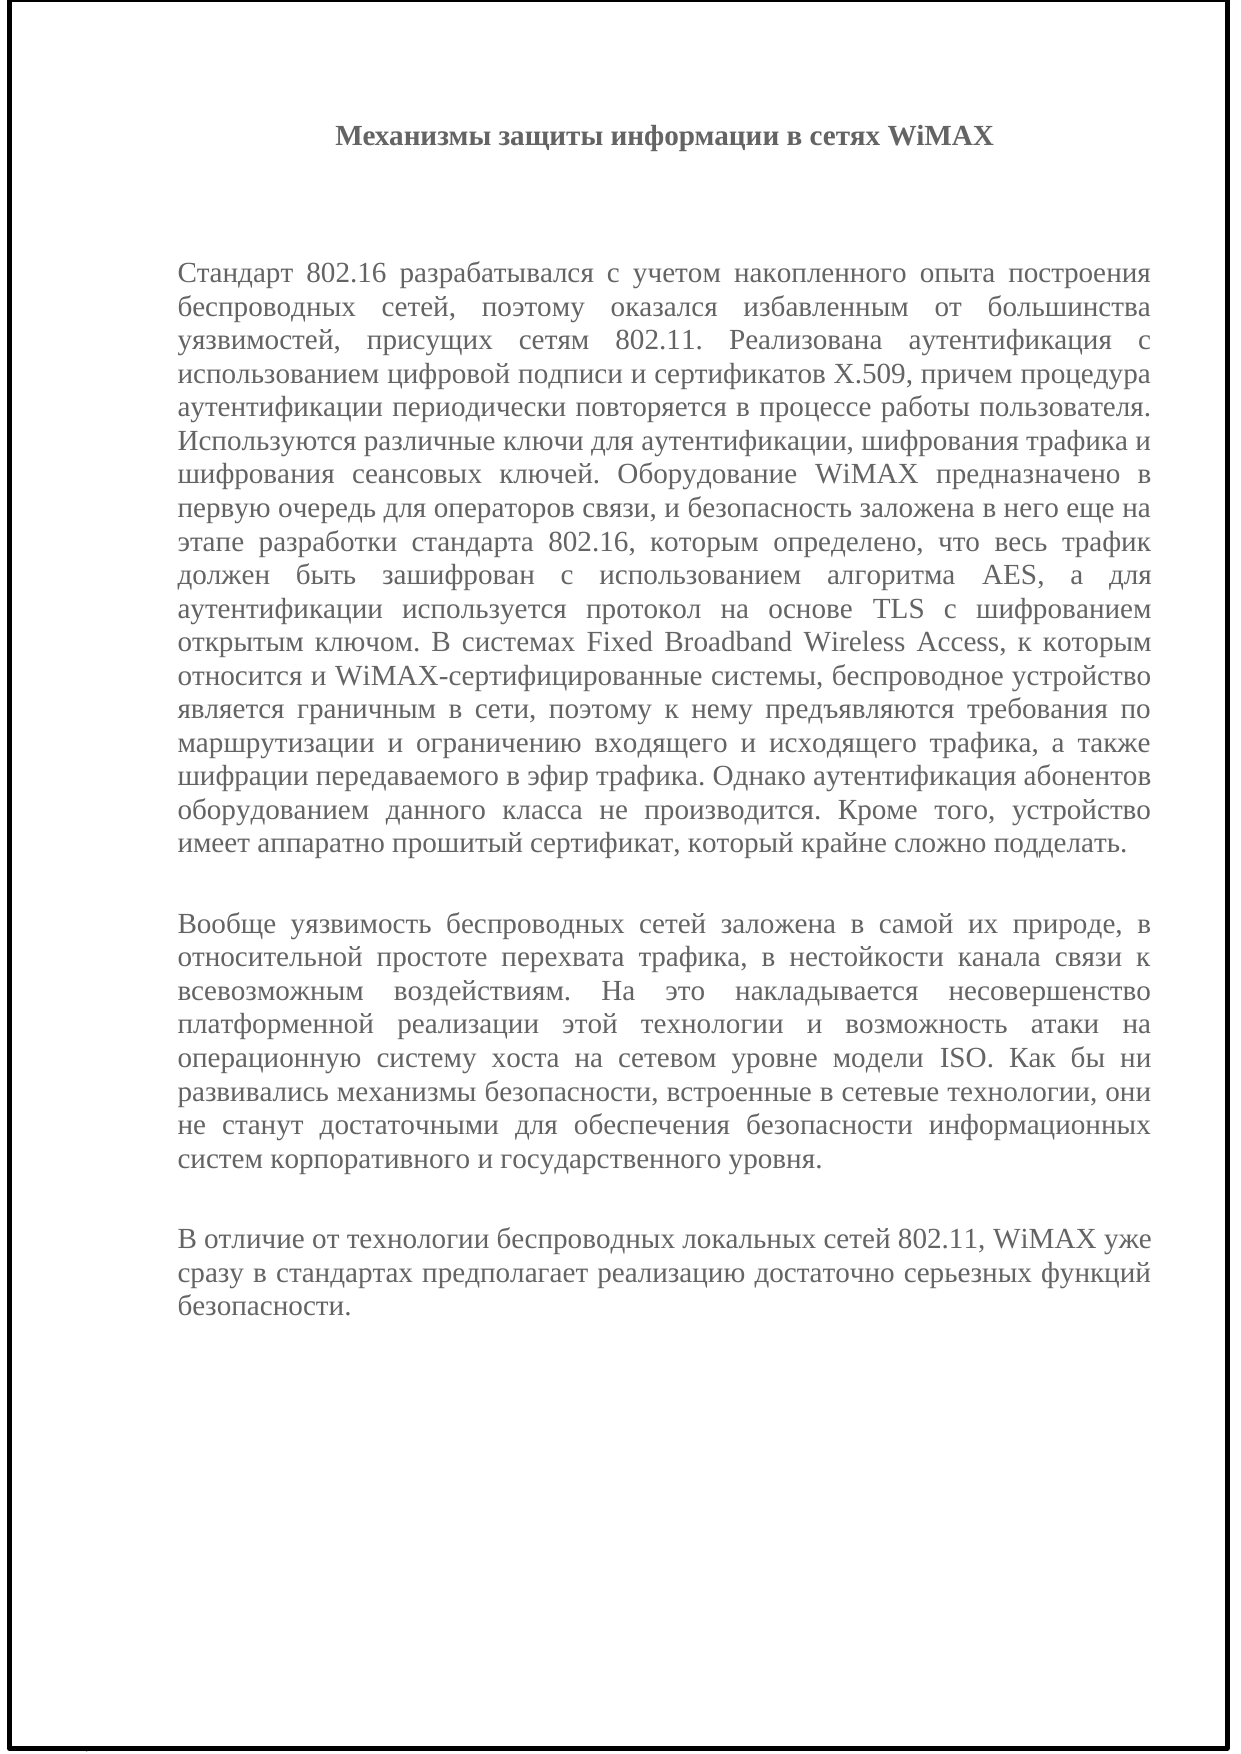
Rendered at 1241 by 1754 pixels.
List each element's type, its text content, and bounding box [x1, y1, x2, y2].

text Стандарт 802.16 разрабатывался с учетом накопленного опыта построения беспроводных сетей, поэтому оказался избавленным от большинства уязвимостей, присущих сетям 802.11. Реализована аутентификация с использованием цифровой подписи и сертификатов Х.509, причем процедура аутентификации периодически повторяется в процессе работы пользователя. Используются различные ключи для аутентификации, шифрования трафика и шифрования сеансовых ключей. Оборудование WiMAX предназначено в первую очередь для операторов связи, и безопасность заложена в него еще на этапе разработки стандарта 802.16, которым определено, что весь трафик должен быть зашифрован с использованием алгоритма AES, а для аутентификации используется протокол на основе TLS с шифрованием открытым ключом. В системах Fixed Broadband Wireless Access, к которым относится и WiMAX-сертифицированные системы, беспроводное устройство является граничным в сети, поэтому к нему предъявляются требования по маршрутизации и ограничению входящего и исходящего трафика, а также шифрации передаваемого в эфир трафика. Однако аутентификация абонентов оборудованием данного класса не производится. Кроме того, устройство имеет аппаратно прошитый сертификат, который крайне сложно подделать. [177, 255, 1152, 859]
text В отличие от технологии беспроводных локальных сетей 802.11, WiMAX уже сразу в стандартах предполагает реализацию достаточно серьезных функций безопасности. [177, 1221, 1152, 1322]
subtitle Механизмы защиты информации в сетях WiMAX [177, 118, 1152, 152]
text Вообще уязвимость беспроводных сетей заложена в самой их природе, в относительной простоте перехвата трафика, в нестойкости канала связи к всевозможным воздействиям. На это накладывается несовершенство платформенной реализации этой технологии и возможность атаки на операционную систему хоста на сетевом уровне модели ISO. Как бы ни развивались механизмы безопасности, встроенные в сетевые технологии, они не станут достаточными для обеспечения безопасности информационных систем корпоративного и государственного уровня. [177, 906, 1152, 1174]
